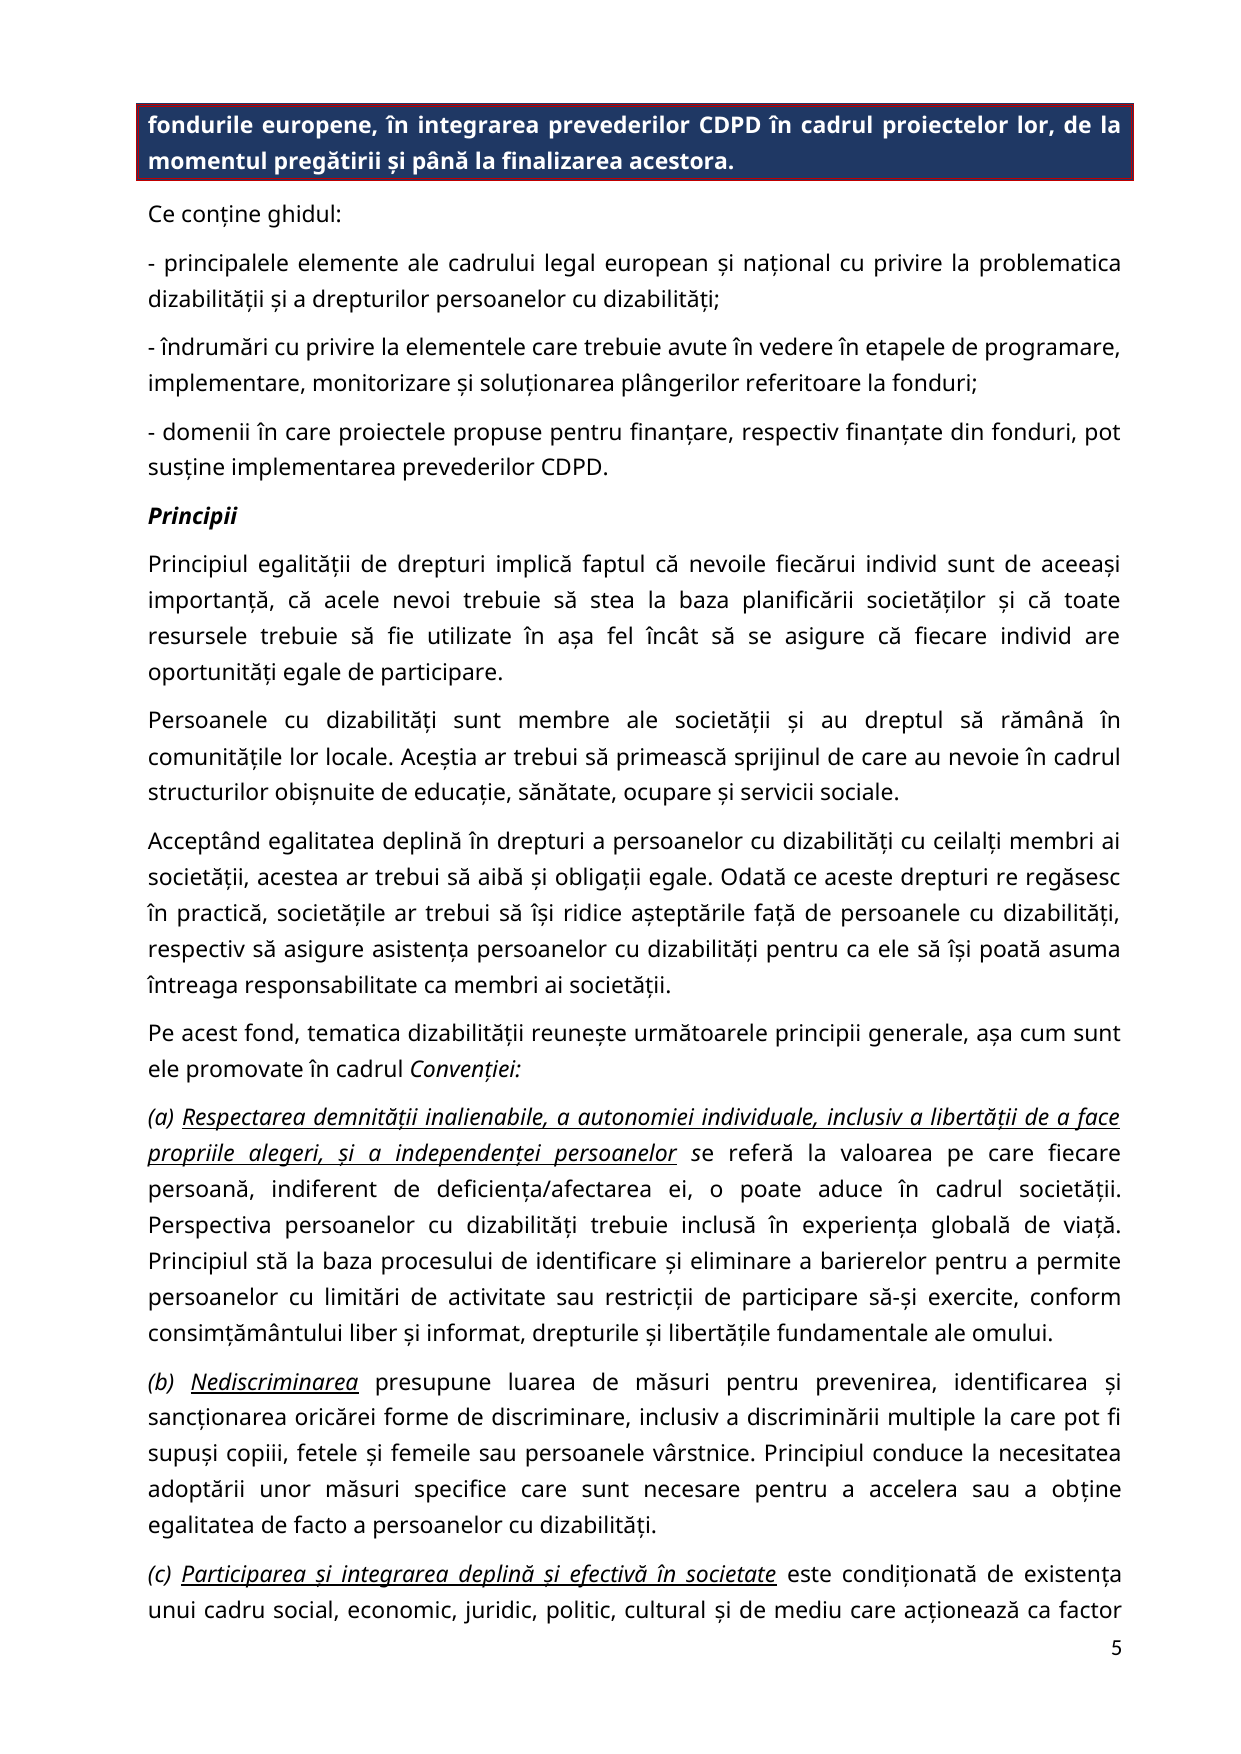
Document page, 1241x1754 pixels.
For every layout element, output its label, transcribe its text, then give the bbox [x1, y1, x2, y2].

text Pe acest fond, tematica dizabilității reunește următoarele principii generale, așa cum sunt ele promovate în cadrul Convenției: [148, 1017, 1122, 1084]
text Principii [148, 500, 1122, 531]
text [139, 107, 1131, 178]
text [148, 1558, 1122, 1625]
text (a) Respectarea demnităţii inalienabile, a autonomiei individuale, inclusiv a libertăţii de a face propriile alegeri, şi a independenţei persoanelor se referă la valoarea pe care fiecare persoană, indiferent de deficienţa/afectarea ei, o poate aduce în cadrul societăţii. Perspectiva persoanelor cu dizabilităţi trebuie inclusă în experienţa globală de viaţă. Principiul stă la baza procesului de identificare şi eliminare a barierelor pentru a permite persoanelor cu limitări de activitate sau restricţii de participare să-şi exercite, conform consimţământului liber şi informat, drepturile şi libertăţile fundamentale ale omului. [148, 1101, 1122, 1348]
text Principiul egalității de drepturi implică faptul că nevoile fiecărui individ sunt de aceeași importanță, că acele nevoi trebuie să stea la baza planificării societăților și că toate resursele trebuie să fie utilizate în așa fel încât să se asigure că fiecare individ are oportunități egale de participare. [148, 548, 1122, 687]
text Acceptând egalitatea deplină în drepturi a persoanelor cu dizabilități cu ceilalți membri ai societății, acestea ar trebui să aibă și obligații egale. Odată ce aceste drepturi re regăsesc în practică, societățile ar trebui să își ridice așteptările față de persoanele cu dizabilități, respectiv să asigure asistența persoanelor cu dizabilități pentru ca ele să își poată asuma întreaga responsabilitate ca membri ai societății. [148, 825, 1122, 1000]
text - domenii în care proiectele propuse pentru finanțare, respectiv finanțate din fonduri, pot susține implementarea prevederilor CDPD. [148, 415, 1122, 483]
text - îndrumări cu privire la elementele care trebuie avute în vedere în etapele de programare, implementare, monitorizare și soluționarea plângerilor referitoare la fonduri; [148, 331, 1122, 398]
text (b) Nediscriminarea presupune luarea de măsuri pentru prevenirea, identificarea şi sancţionarea oricărei forme de discriminare, inclusiv a discriminării multiple la care pot fi supuşi copiii, fetele şi femeile sau persoanele vârstnice. Principiul conduce la necesitatea adoptării unor măsuri specifice care sunt necesare pentru a accelera sau a obţine egalitatea de facto a persoanelor cu dizabilităţi. [148, 1365, 1122, 1540]
text - principalele elemente ale cadrului legal european și național cu privire la problematica dizabilității și a drepturilor persoanelor cu dizabilități; [148, 247, 1122, 314]
text Ce conține ghidul: [148, 198, 1122, 229]
text Persoanele cu dizabilități sunt membre ale societății și au dreptul să rămână în comunitățile lor locale. Aceștia ar trebui să primească sprijinul de care au nevoie în cadrul structurilor obișnuite de educație, sănătate, ocupare și servicii sociale. [148, 704, 1122, 808]
